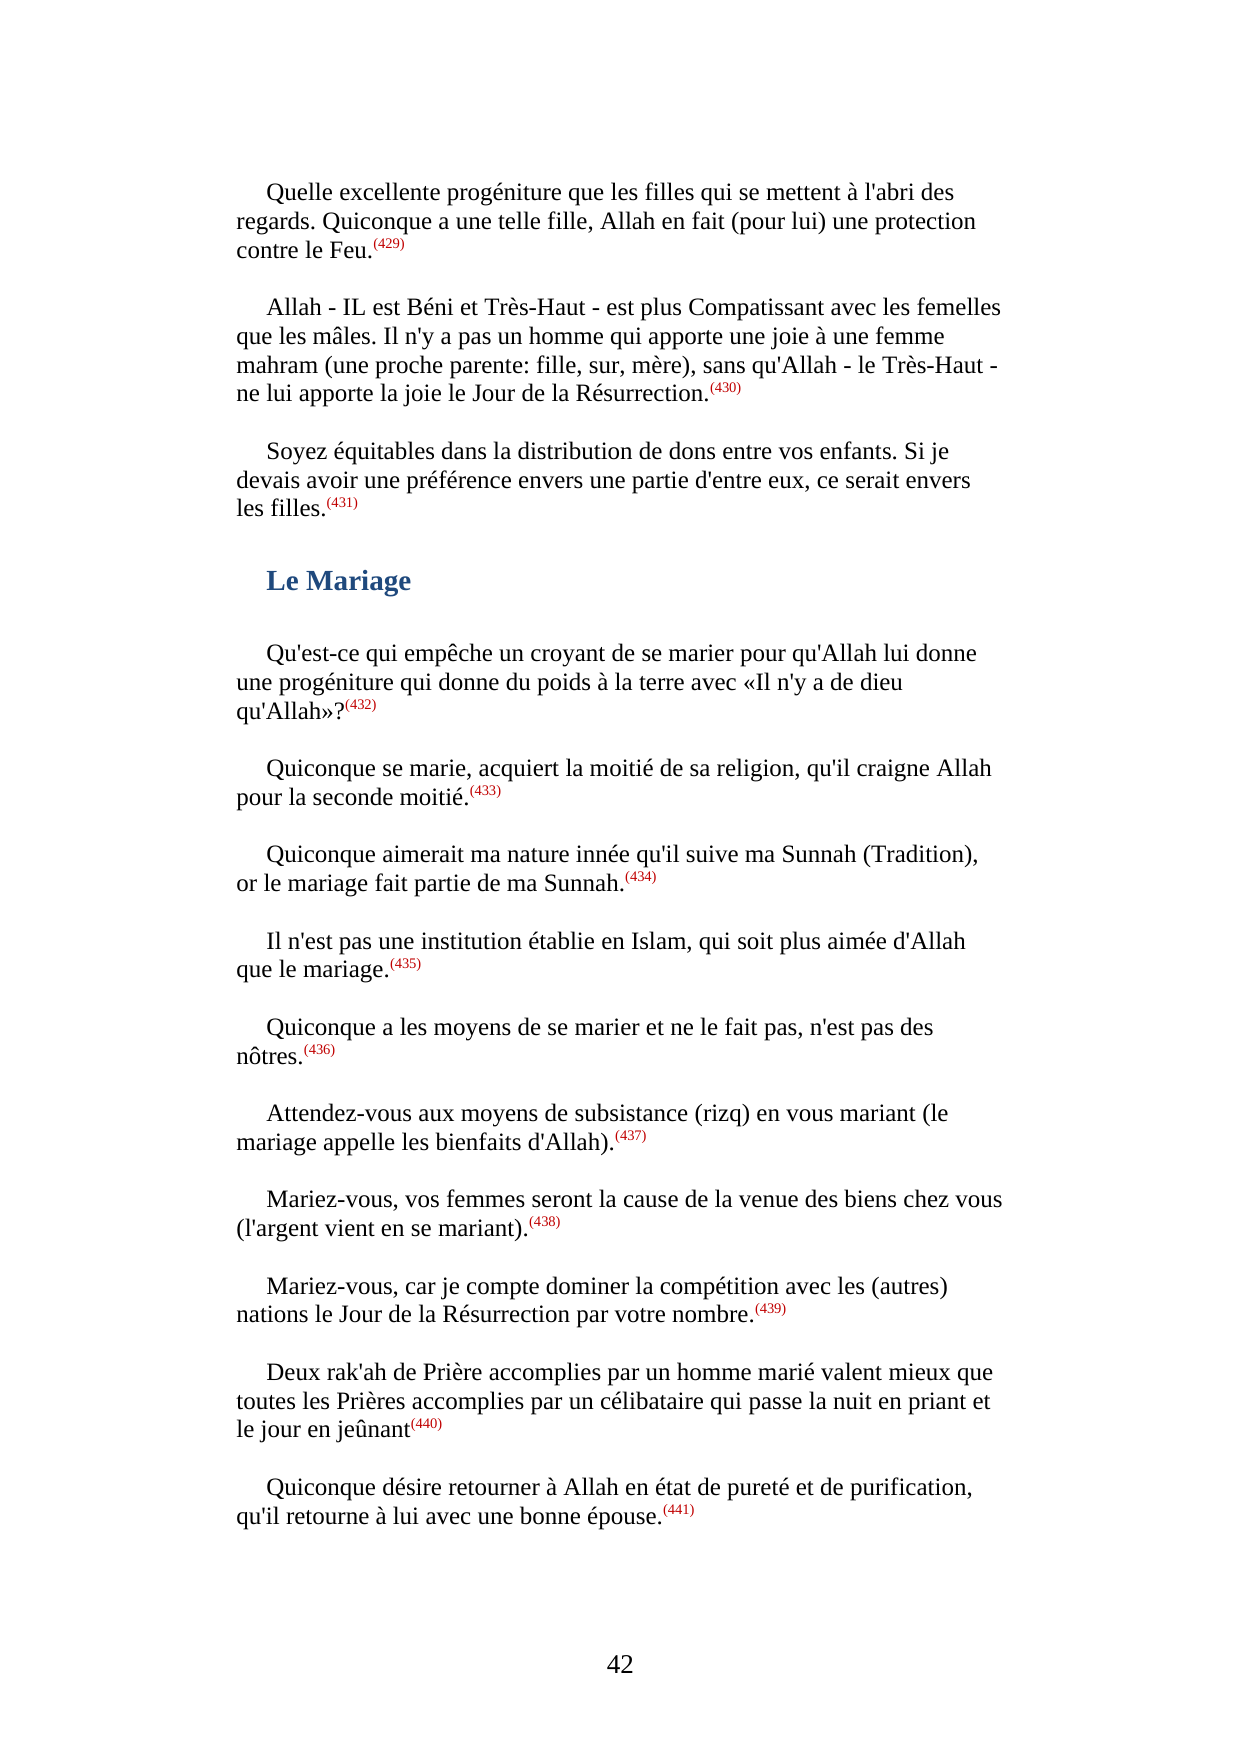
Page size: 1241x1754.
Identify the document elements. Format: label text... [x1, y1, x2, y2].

text Allah - IL est Béni et Très-Haut - est plus Compatissant avec les femelles que les mâles. Il n'y a pas un homme qui apporte une joie à une femme mahram (une proche parente: fille, sur, mère), sans qu'Allah - le Très-Haut - ne lui apporte la joie le Jour de la Résurrection.(430) [236, 292, 1004, 407]
text Soyez équitables dans la distribution de dons entre vos enfants. Si je devais avoir une préférence envers une partie d'entre eux, ce serait envers les filles.(431) [236, 436, 1004, 522]
text Qu'est-ce qui empêche un croyant de se marier pour qu'Allah lui donne une progéniture qui donne du poids à la terre avec «Il n'y a de dieu qu'Allah»?(432) [236, 638, 1004, 724]
text Quiconque désire retourner à Allah en état de pureté et de purification, qu'il retourne à lui avec une bonne épouse.(441) [236, 1472, 1004, 1529]
text Deux rak'ah de Prière accomplies par un homme marié valent mieux que toutes les Prières accomplies par un célibataire qui passe la nuit en priant et le jour en jeûnant(440) [236, 1357, 1004, 1443]
text Mariez-vous, car je compte dominer la compétition avec les (autres) nations le Jour de la Résurrection par votre nombre.(439) [236, 1271, 1004, 1328]
text Quiconque a les moyens de se marier et ne le fait pas, n'est pas des nôtres.(436) [236, 1012, 1004, 1069]
text Quiconque se marie, acquiert la moitié de sa religion, qu'il craigne Allah pour la seconde moitié.(433) [236, 753, 1004, 811]
text Il n'est pas une institution établie en Islam, qui soit plus aimée d'Allah que le mariage.(435) [236, 926, 1004, 983]
text Quiconque aimerait ma nature innée qu'il suive ma Sunnah (Tradition), or le mariage fait partie de ma Sunnah.(434) [236, 839, 1004, 897]
text Quelle excellente progéniture que les filles qui se mettent à l'abri des regards. Quiconque a une telle fille, Allah en fait (pour lui) une protection contre le Feu.(429) [236, 177, 1004, 263]
text Mariez-vous, vos femmes seront la cause de la venue des biens chez vous (l'argent vient en se mariant).(438) [236, 1184, 1004, 1242]
subtitle Le Mariage [236, 563, 1004, 597]
text Attendez-vous aux moyens de subsistance (rizq) en vous mariant (le mariage appelle les bienfaits d'Allah).(437) [236, 1098, 1004, 1156]
